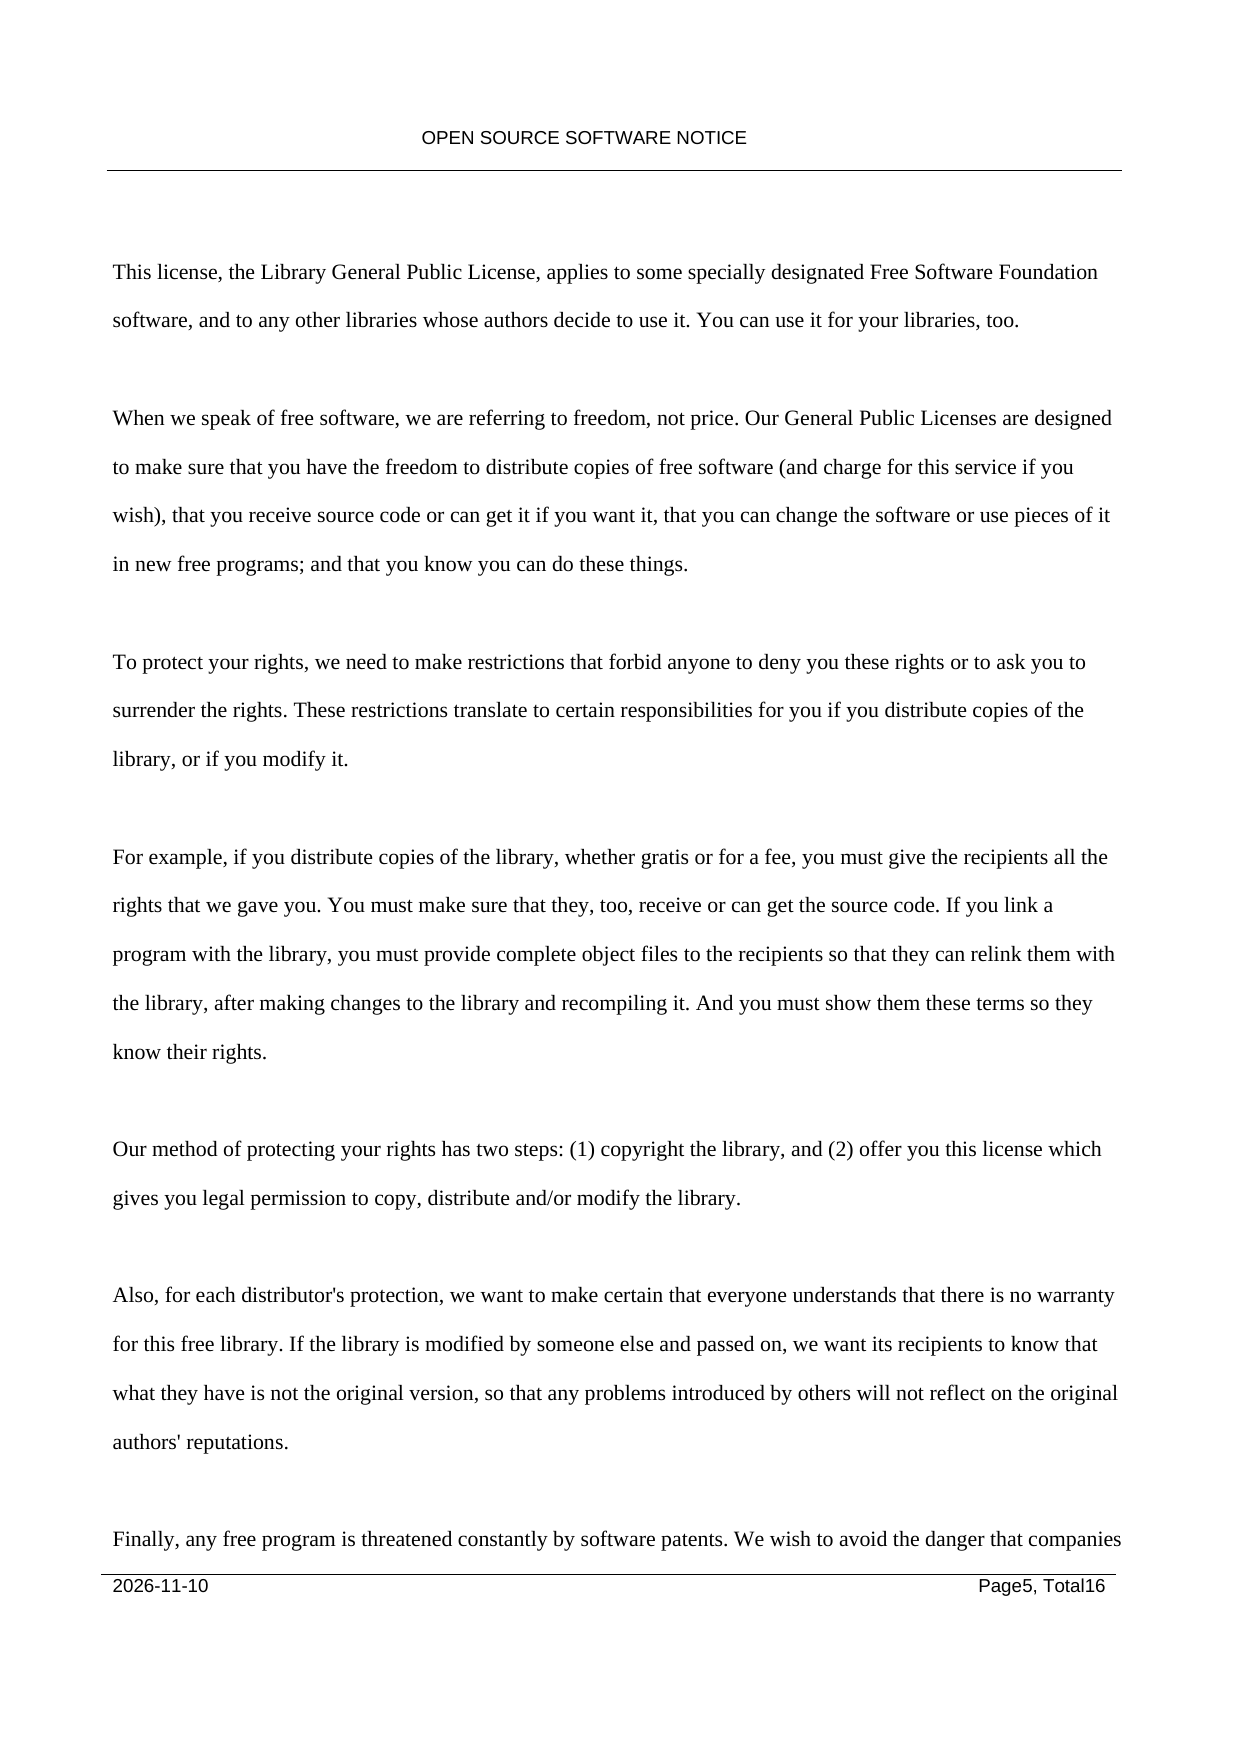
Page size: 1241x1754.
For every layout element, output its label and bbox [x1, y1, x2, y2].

text [112, 206, 1128, 1555]
